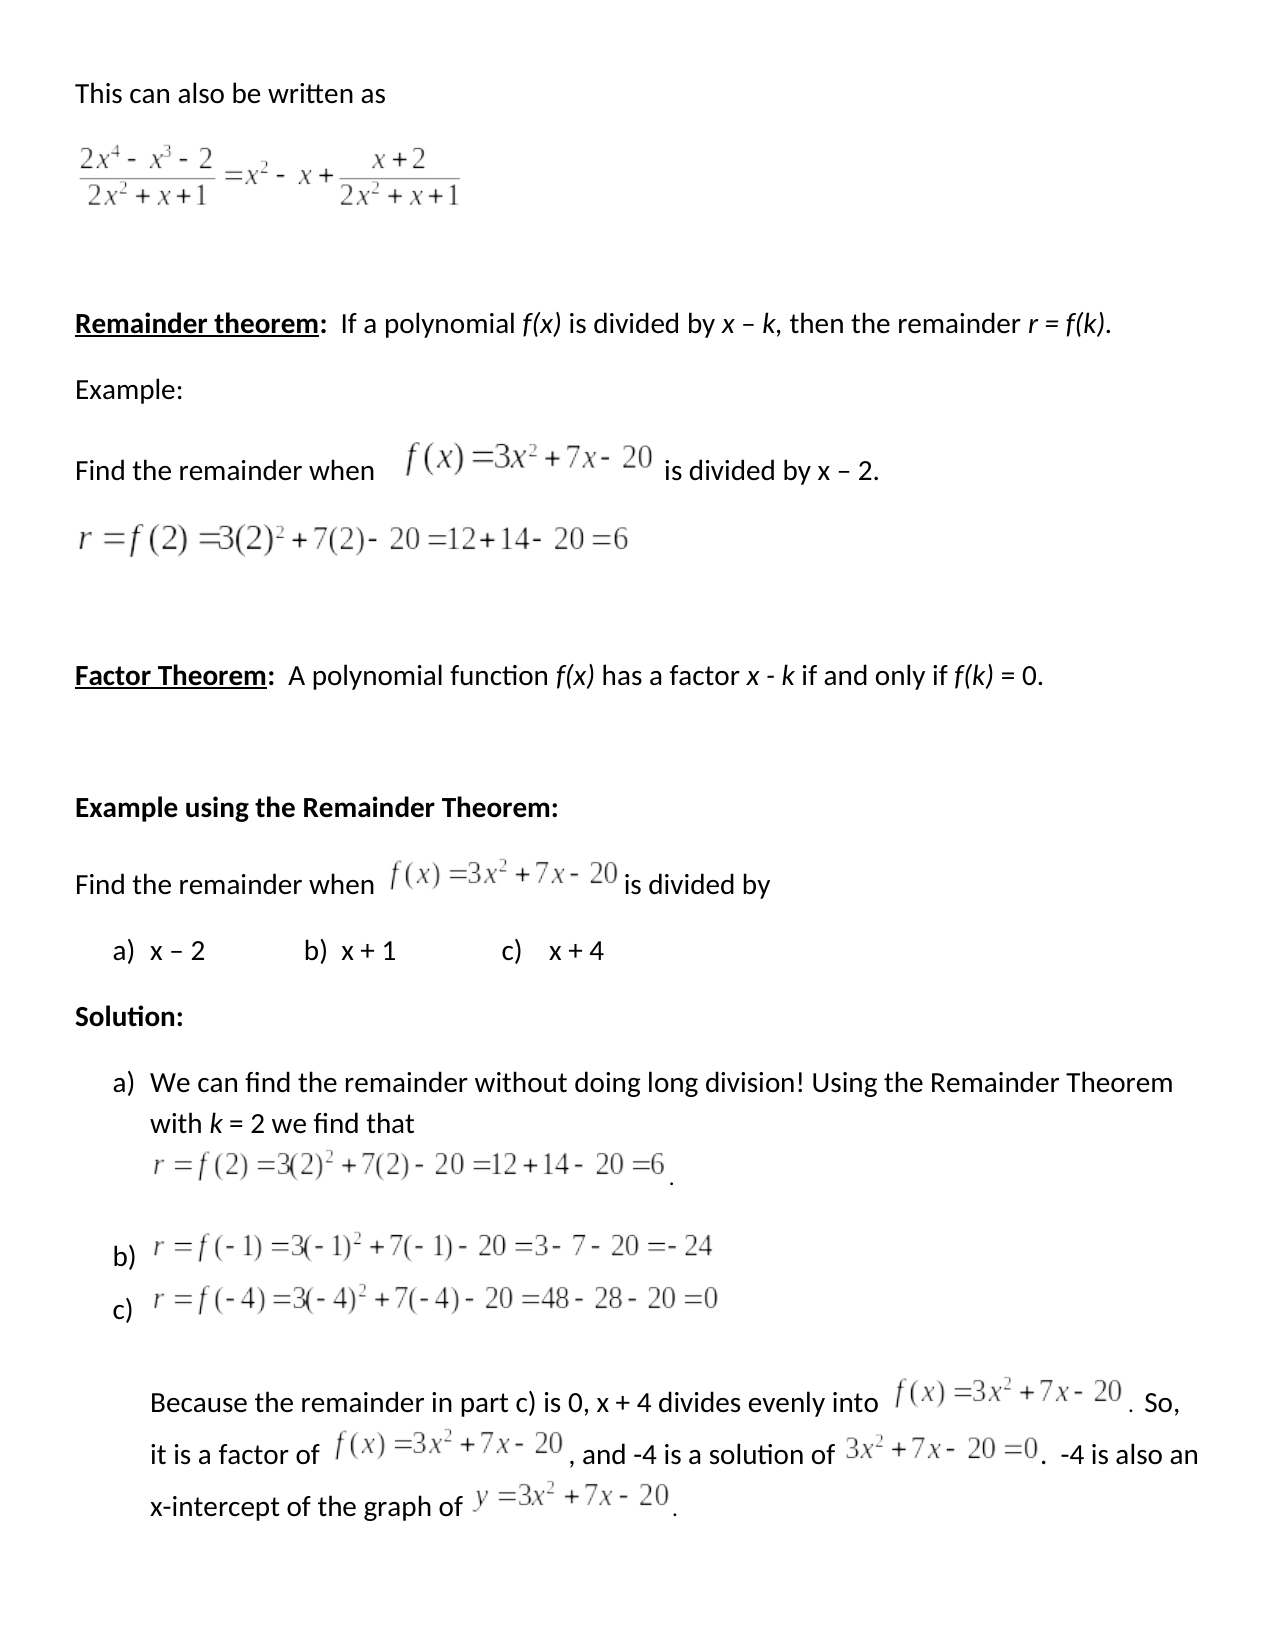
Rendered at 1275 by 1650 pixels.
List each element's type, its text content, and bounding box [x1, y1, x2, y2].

text Example: [75, 371, 1200, 406]
text Find the remainder when is divided by x – 2. [75, 437, 1200, 488]
list Because the remainder in part c) is 0, x + 4 divides evenly into . So, it is a factor of , and -4 is a solution of . -4 is also an x-intercept of the graph of . [150, 1373, 1200, 1524]
list . [150, 1146, 1200, 1191]
text Solution: [75, 998, 1200, 1033]
text Example using the Remainder Theorem: [75, 789, 1200, 824]
text Remainder theorem: If a polynomial f(x) is divided by x – k, then the remainder r = f(k). [75, 305, 1200, 340]
text Find the remainder when is divided by [75, 855, 1200, 902]
text Factor Theorem: A polynomial function f(x) has a factor x - k if and only if f(k) = 0. [75, 657, 1200, 692]
list x – 2 b) x + 1 c) x + 4 [112, 932, 1200, 967]
list We can find the remainder without doing long division! Using the Remainder Theorem with k = 2 we find that [112, 1064, 1200, 1140]
text This can also be written as [75, 75, 1200, 111]
